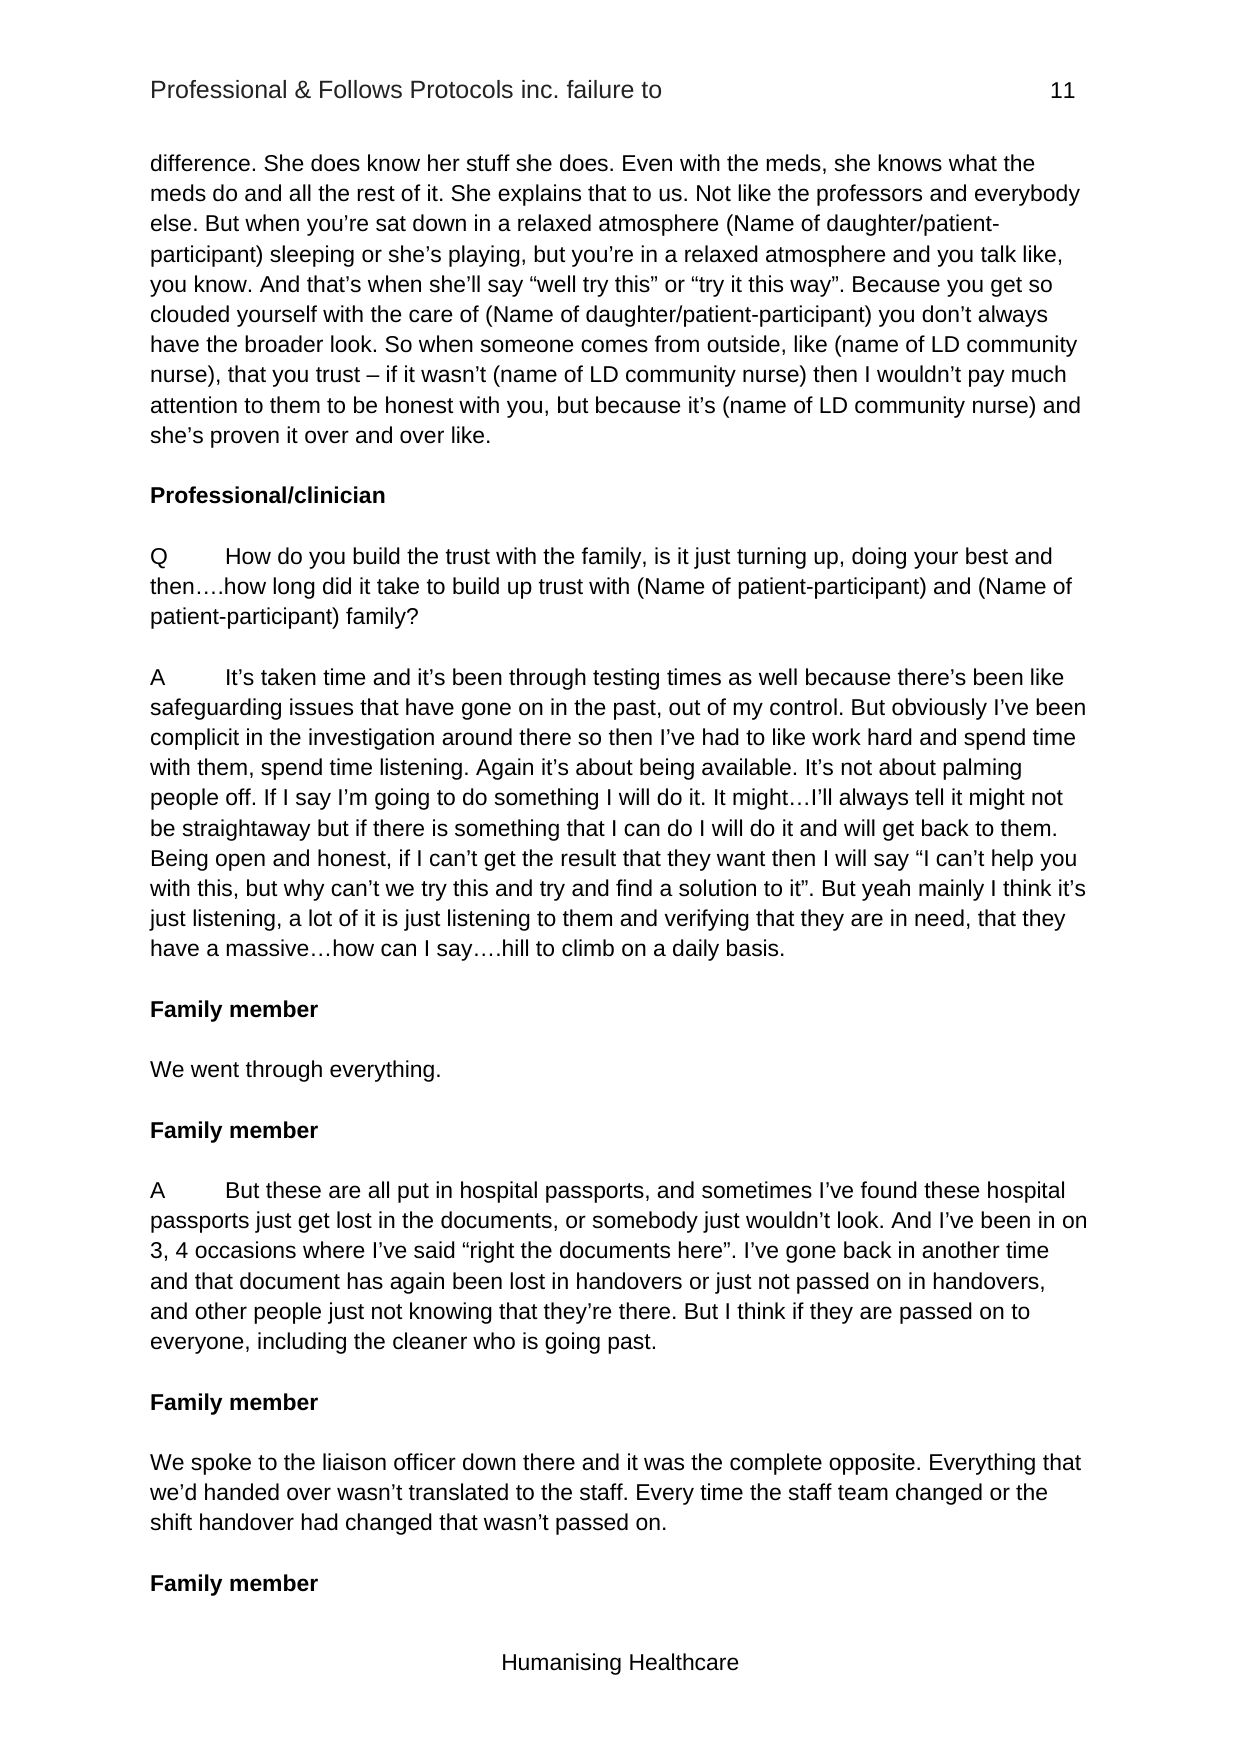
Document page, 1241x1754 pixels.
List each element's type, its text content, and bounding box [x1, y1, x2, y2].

text Professional/clinician [150, 482, 1090, 509]
text Family member [150, 1388, 1090, 1415]
text Family member [150, 996, 1090, 1022]
text We went through everything. [150, 1056, 1090, 1083]
text Family member [150, 1117, 1090, 1143]
text Family member [150, 1570, 1090, 1596]
text We spoke to the liaison officer down there and it was the complete opposite. Everything that we’d handed over wasn’t translated to the staff. Every time the staff team changed or the shift handover had changed that wasn’t passed on. [150, 1449, 1090, 1536]
text Q How do you build the trust with the family, is it just turning up, doing your best and then….how long did it take to build up trust with (Name of patient-participant) and (Name of patient-participant) family? [150, 543, 1090, 629]
text A It’s taken time and it’s been through testing times as well because there’s been like safeguarding issues that have gone on in the past, out of my control. But obviously I’ve been complicit in the investigation around there so then I’ve had to like work hard and spend time with them, spend time listening. Again it’s about being available. It’s not about palming people off. If I say I’m going to do something I will do it. It might…I’ll always tell it might not be straightaway but if there is something that I can do I will do it and will get back to them. Being open and honest, if I can’t get the result that they want then I will say “I can’t help you with this, but why can’t we try this and try and find a solution to it”. But yeah mainly I think it’s just listening, a lot of it is just listening to them and verifying that they are in need, that they have a massive…how can I say….hill to climb on a daily basis. [150, 663, 1090, 962]
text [150, 150, 1090, 448]
text A But these are all put in hospital passports, and sometimes I’ve found these hospital passports just get lost in the documents, or somebody just wouldn’t look. And I’ve been in on 3, 4 occasions where I’ve said “right the documents here”. I’ve gone back in another time and that document has again been lost in handovers or just not passed on in handovers, and other people just not knowing that they’re there. But I think if they are passed on to everyone, including the cleaner who is going past. [150, 1177, 1090, 1354]
